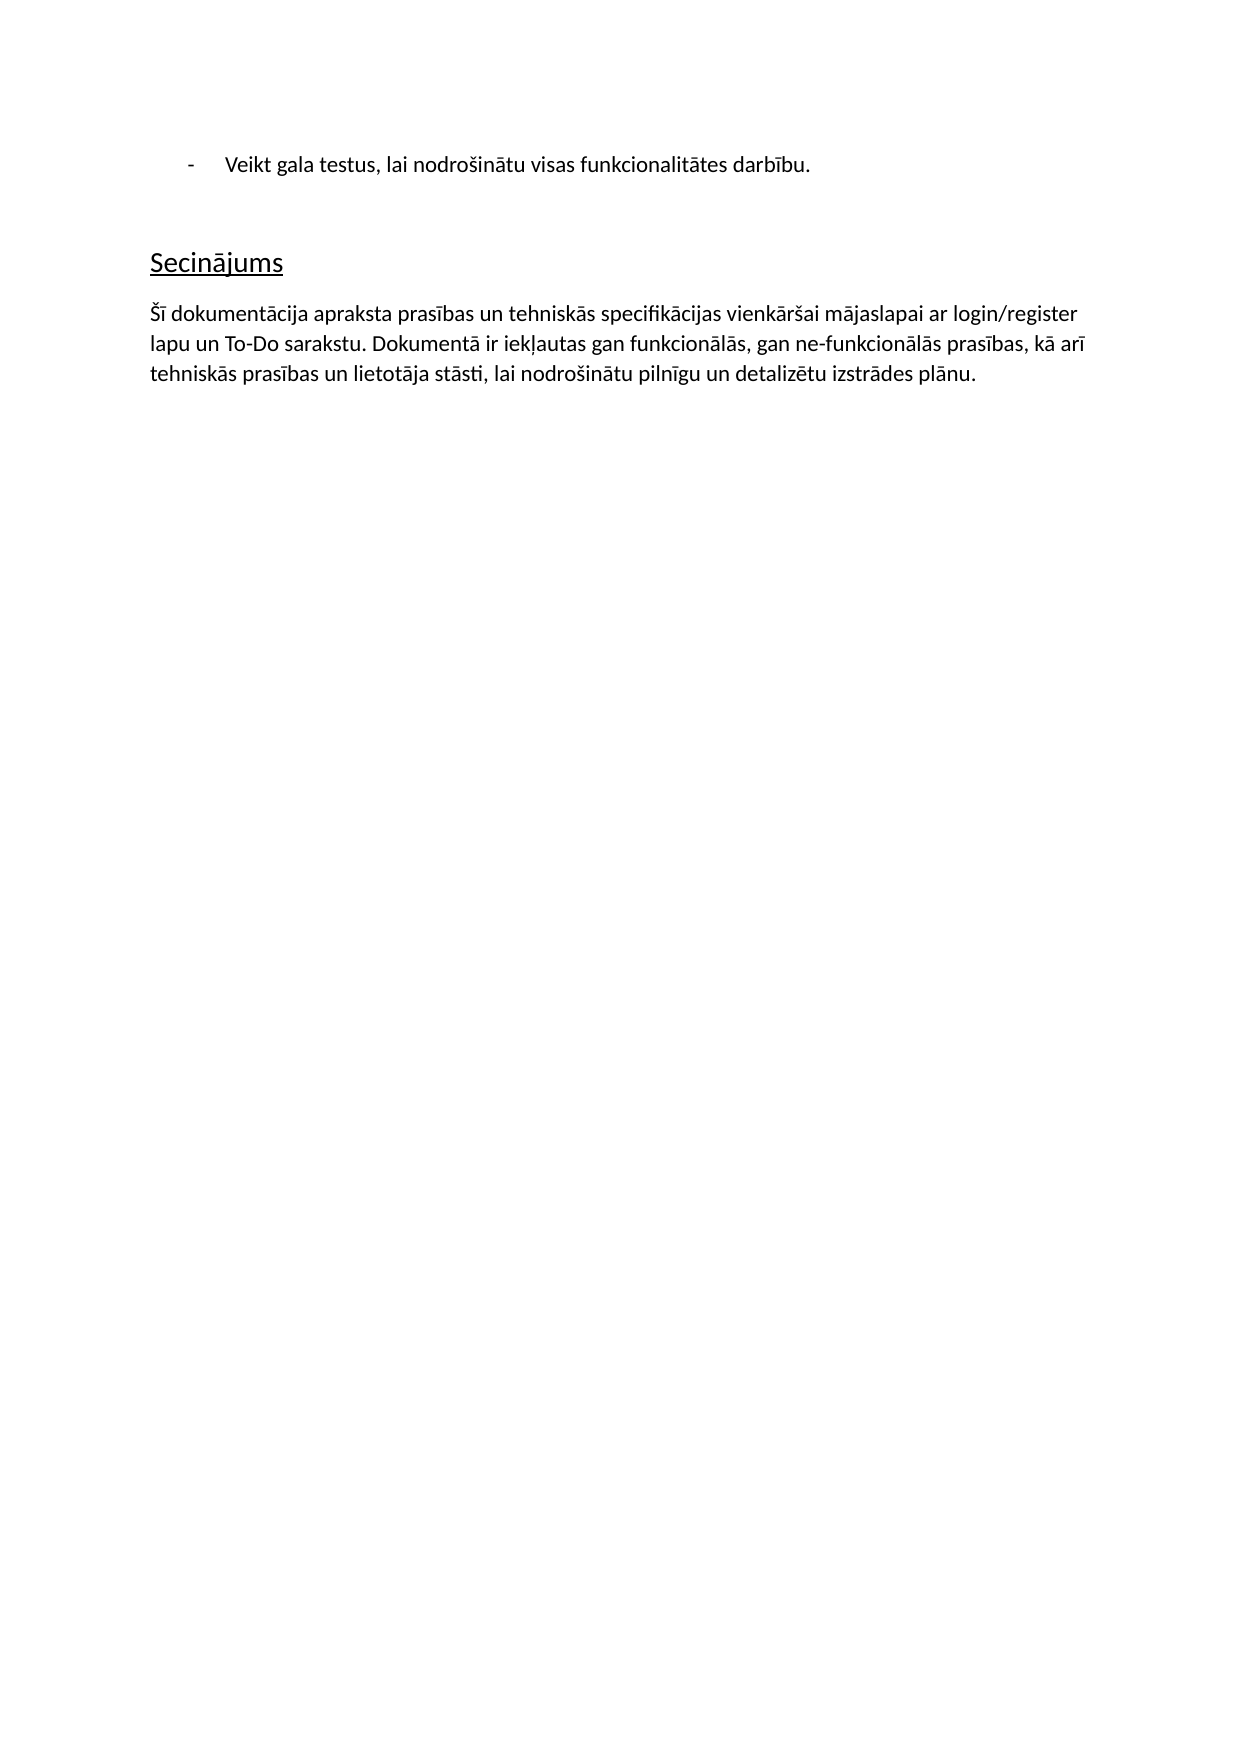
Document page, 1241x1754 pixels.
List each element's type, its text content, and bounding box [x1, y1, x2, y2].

list Veikt gala testus, lai nodrošinātu visas funkcionalitātes darbību. [187, 150, 1090, 178]
text Šī dokumentācija apraksta prasības un tehniskās specifikācijas vienkāršai mājaslapai ar login/register lapu un To-Do sarakstu. Dokumentā ir iekļautas gan funkcionālās, gan ne-funkcionālās prasības, kā arī tehniskās prasības un lietotāja stāsti, lai nodrošinātu pilnīgu un detalizētu izstrādes plānu. [150, 299, 1090, 387]
text Secinājums [150, 244, 1090, 279]
